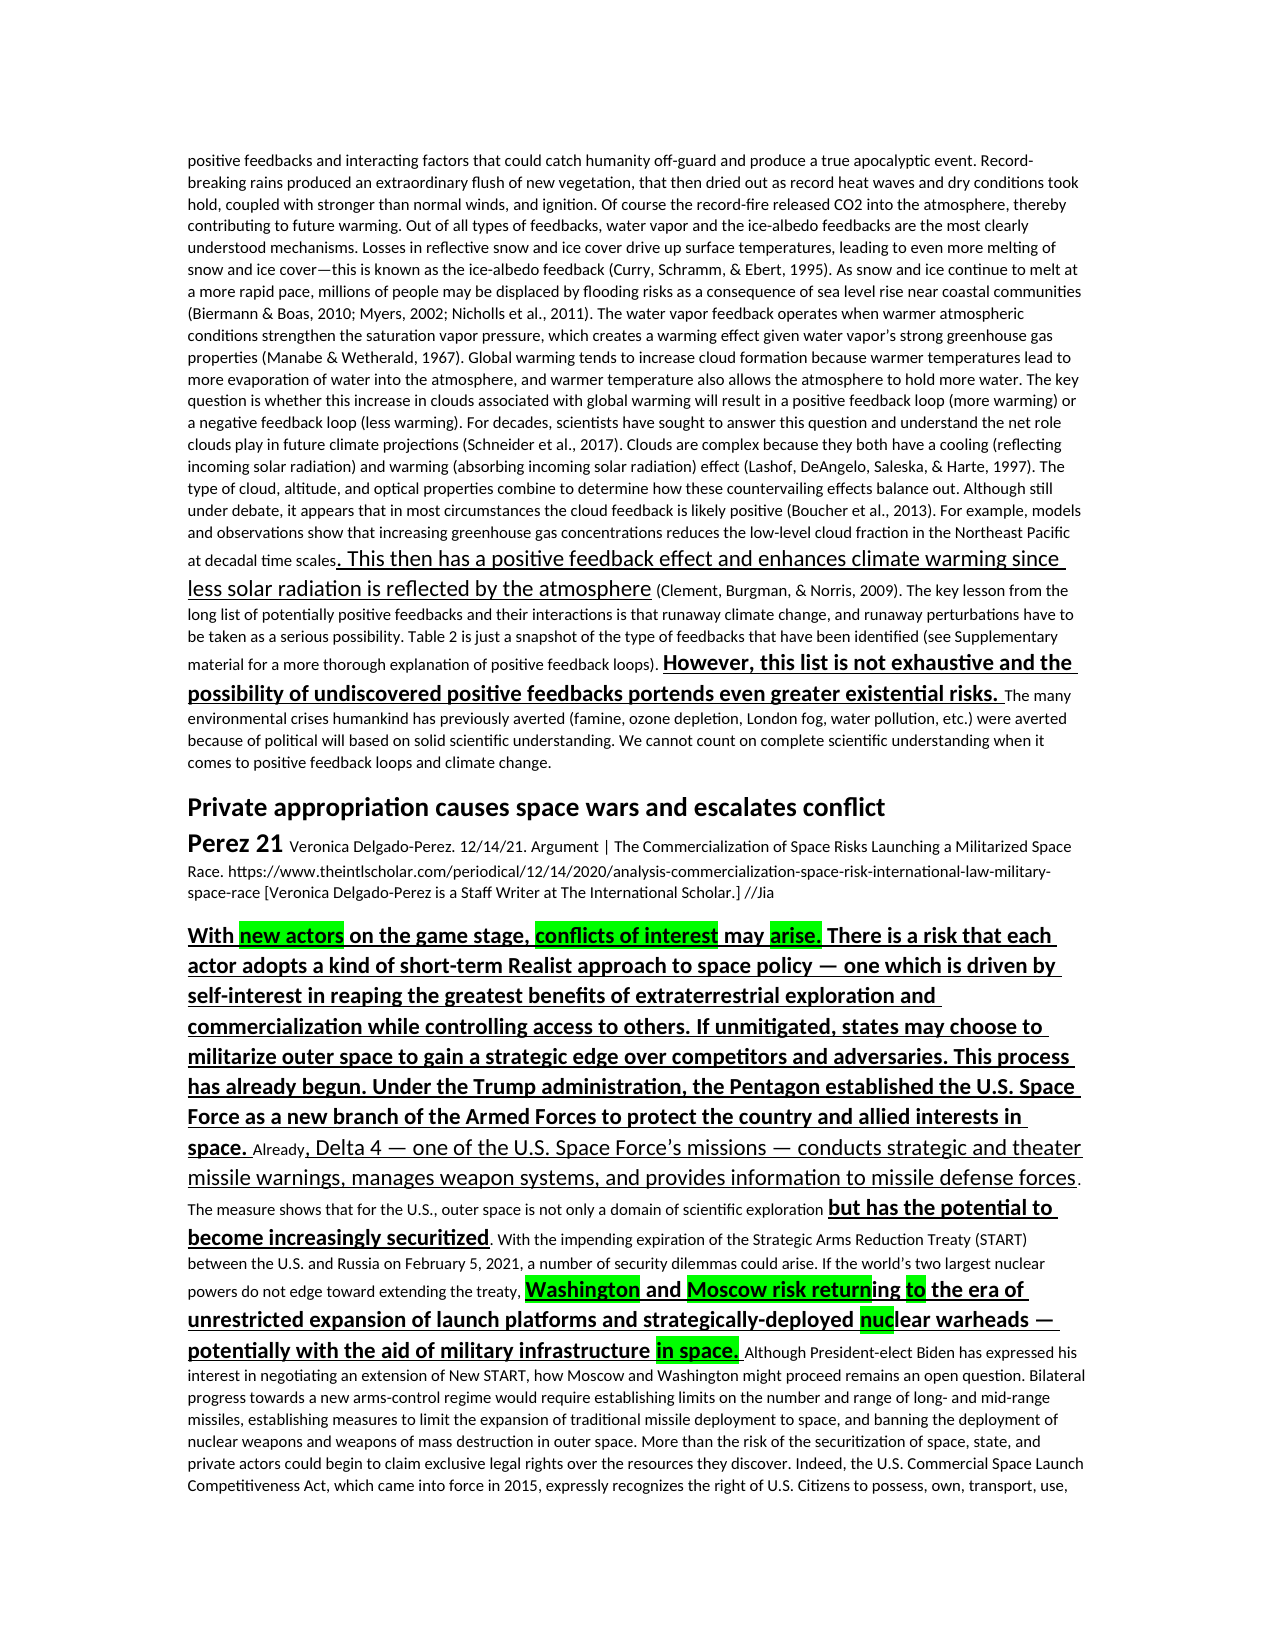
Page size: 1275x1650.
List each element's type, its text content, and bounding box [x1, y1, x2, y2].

text Perez 21 Veronica Delgado-Perez. 12/14/21. Argument | The Commercialization of Space Risks Launching a Militarized Space Race. https://www.theintlscholar.com/periodical/12/14/2020/analysis-commercialization-space-risk-international-law-military-space-race [Veronica Delgado-Perez is a Staff Writer at The International Scholar.] //Jia [187, 826, 1087, 903]
subtitle Private appropriation causes space wars and escalates conflict [187, 791, 1087, 824]
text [187, 150, 1087, 772]
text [187, 921, 1087, 1495]
